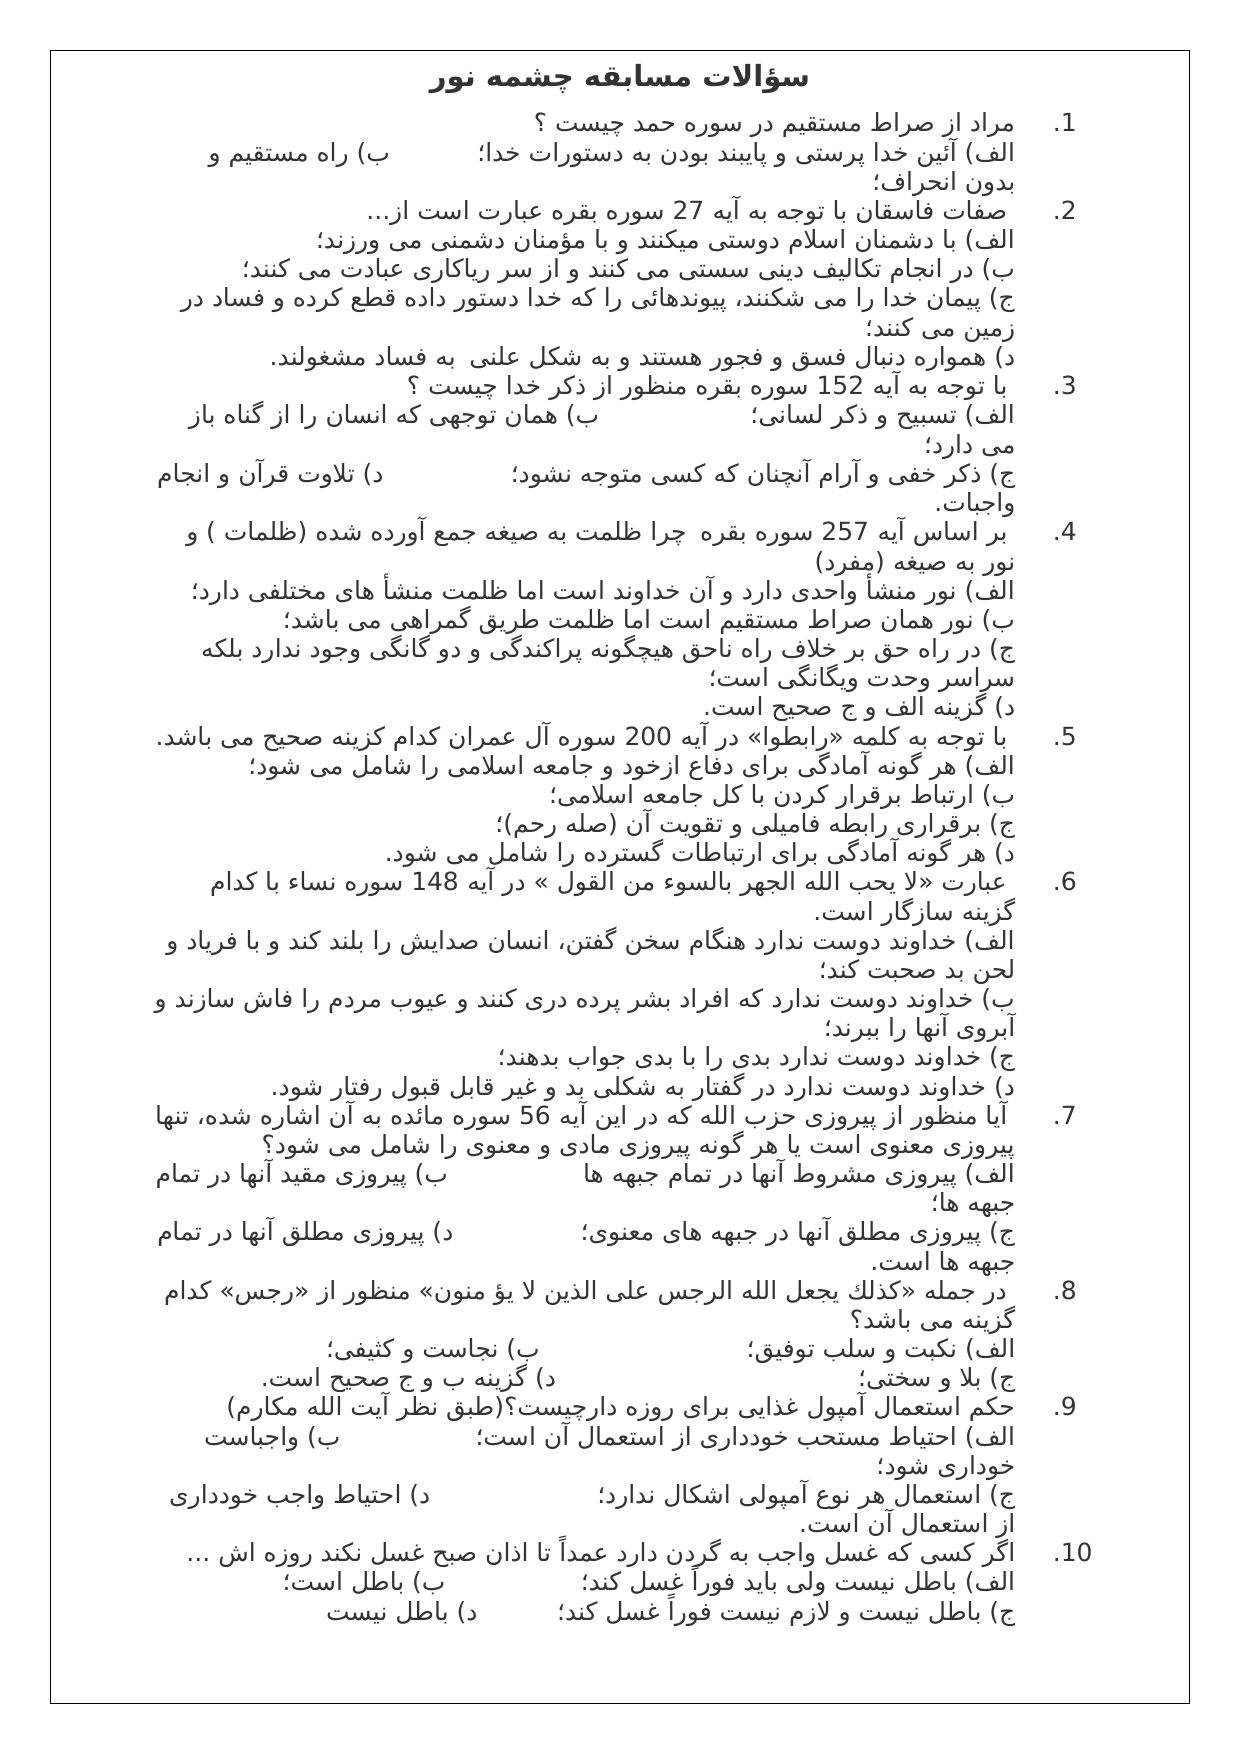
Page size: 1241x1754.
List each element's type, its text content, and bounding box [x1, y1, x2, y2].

text سؤالات مسابقه چشمه نور [150, 59, 1090, 93]
list حکم استعمال آمپول غذایی برای روزه دارچیست؟(طبق نظر آیت الله مکارم) الف) احتیاط مستحب خودداری از استعمال آن است؛ ب) واجباست خوداری شود؛ ج) استعمال هر نوع آمپولی اشکال ندارد؛ د) احتیاط واجب خودداری از استعمال آن است. [150, 1393, 1053, 1538]
list آيا منظور از پيروزى حزب الله كه در اين آيه 56 سوره مائده به آن اشاره شده، تنها پيروزى معنوى است يا هر گونه پيروزى مادى و معنوى را شامل مى شود؟ الف) پیروزی مشروط آنها در تمام جبهه ها ب) پیروزی مقید آنها در تمام جبهه ها؛ ج) پیروزی مطلق آنها در جبهه های معنوی؛ د) پيروزى مطلق آنها در تمام جبهه ها است. [150, 1101, 1053, 1276]
list اگر کسی که غسل واجب به گردن دارد عمداً تا اذان صبح غسل نکند روزه اش ... الف) باطل نیست ولی باید فوراً غسل کند؛ ب) باطل است؛ ج) باطل نیست و لازم نیست فوراً غسل کند؛ د) باطل نیست [150, 1538, 1053, 1626]
list با توجه به کلمه «رابطوا» در آیه 200 سوره آل عمران کدام کزینه صحیح می باشد. الف) هر گونه آمادگى براى دفاع ازخود و جامعه اسلامى را شامل مى شود؛ ب) ارتباط برقرار کردن با کل جامعه اسلامی؛ ج) برقراری رابطه فامیلی و تقویت آن (صله رحم)؛ د) هر گونه آمادگی برای ارتباطات گسترده را شامل می شود. [150, 722, 1053, 868]
list با توجه به آیه 152 سوره بقره منظور از ذكر خدا چيست ؟ الف) تسبیح و ذکر لسانی؛ ب) همان توجهى كه انسان را از گناه باز مى دارد؛ ج) ذکر خفی و آرام آنچنان که کسی متوجه نشود؛ د) تلاوت قرآن و انجام واجبات. [150, 371, 1053, 517]
list صفات فاسقان با توجه به آیه 27 سوره بقره عبارت است از... الف) با دشمنان اسلام دوستی میکنند و با مؤمنان دشمنی می ورزند؛ ب) در انجام تکالیف دینی سستی می کنند و از سر ریاکاری عبادت می کنند؛ ج) پيمان خدا را مى شكنند، پيوندهائى را كه خدا دستور داده قطع کرده و فساد در زمين مى كنند؛ د) همواره دنبال فسق و فجور هستند و به شکل علنی به فساد مشغولند. [150, 196, 1053, 371]
list بر اساس آیه 257 سوره بقره چرا ظلمت به صيغه جمع آورده شده (ظلمات ) و نور به صيغه (مفرد) الف) نور منشأ واحدی دارد و آن خداوند است اما ظلمت منشأ های مختلفی دارد؛ ب) نور همان صراط مستقیم است اما ظلمت طریق گمراهی می باشد؛ ج) در راه حق بر خلاف راه ناحق هيچگونه پراكندگى و دو گانگى وجود ندارد بلكه سراسر وحدت ويگانگى است؛ د) گزینه الف و ج صحیح است. [150, 517, 1053, 722]
list عبارت «لا يحب الله الجهر بالسوء من القول » در آیه 148 سوره نساء با کدام گزینه سازگار است. الف) خداوند دوست ندارد هنگام سخن گفتن، انسان صدایش را بلند کند و با فریاد و لحن بد صحبت کند؛ ب) خداوند دوست ندارد كه افراد بشر پرده درى كنند و عيوب مردم را فاش سازند و آبروى آنها را ببرند؛ ج) خداوند دوست ندارد بدی را با بدی جواب بدهند؛ د) خداوند دوست ندارد در گفتار به شکلی بد و غیر قابل قبول رفتار شود. [150, 868, 1053, 1101]
list در جمله «كذلك يجعل الله الرجس على الذين لا يؤ منون» منظور از «رجس» کدام گزینه می باشد؟ الف) نكبت و سلب توفيق؛ ب) نجاست و کثیفی؛ ج) بلا و سختی؛ د) گزینه ب و ج صحیح است. [150, 1276, 1053, 1393]
list مراد از صراط مستقيم در سوره حمد چيست ؟ الف) آئين خدا پرستى و پايبند بودن به دستورات خدا؛ ب) راه مستقیم و بدون انحراف؛ [150, 109, 1053, 196]
